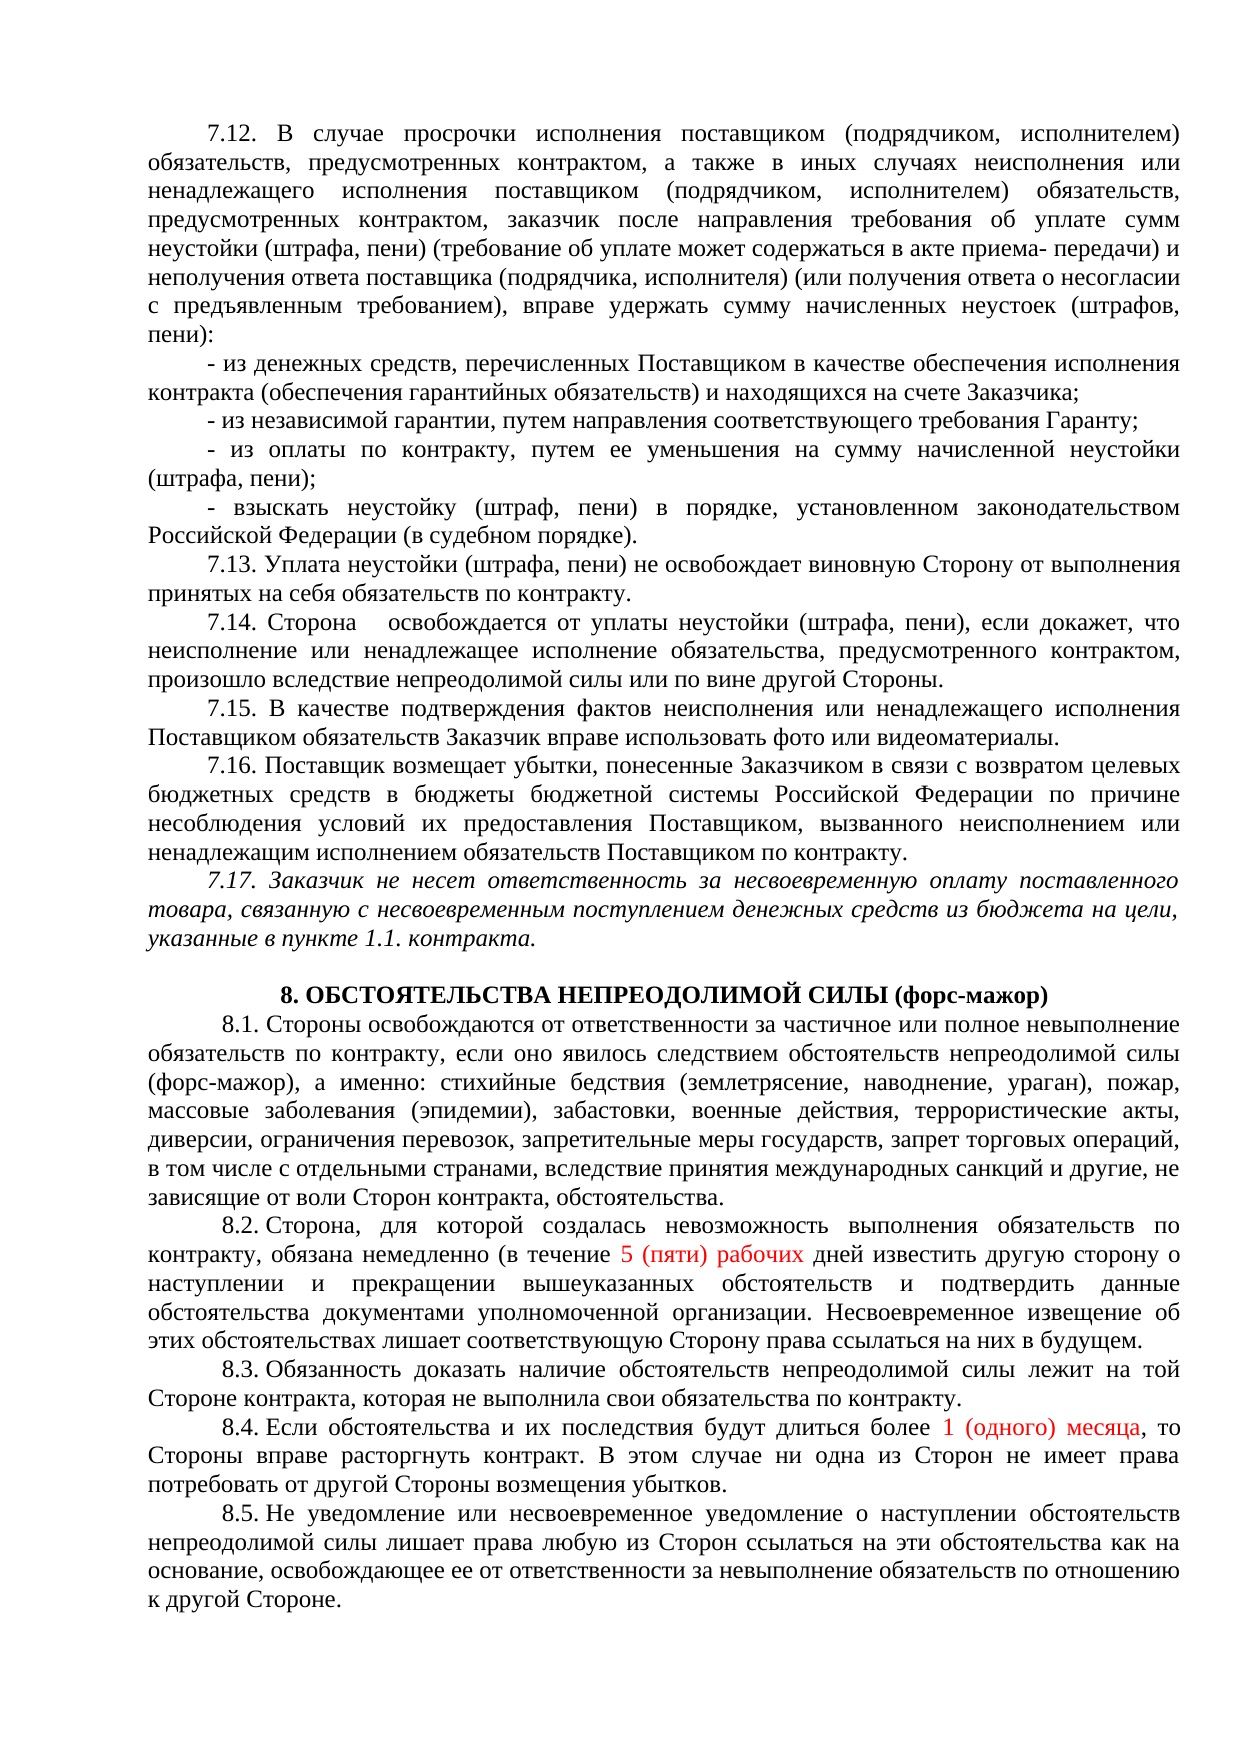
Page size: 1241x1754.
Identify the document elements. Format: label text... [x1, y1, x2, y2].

text - из независимой гарантии, путем направления соответствующего требования Гаранту; [148, 406, 1181, 434]
text 7.14. Сторона освобождается от уплаты неустойки (штрафа, пени), если докажет, что неисполнение или ненадлежащее исполнение обязательства, предусмотренного контрактом, произошло вследствие непреодолимой силы или по вине другой Стороны. [148, 607, 1181, 693]
text 7.12. В случае просрочки исполнения поставщиком (подрядчиком, исполнителем) обязательств, предусмотренных контрактом, а также в иных случаях неисполнения или ненадлежащего исполнения поставщиком (подрядчиком, исполнителем) обязательств, предусмотренных контрактом, заказчик после направления требования об уплате сумм неустойки (штрафа, пени) (требование об уплате может содержаться в акте приема- передачи) и неполучения ответа поставщика (подрядчика, исполнителя) (или получения ответа о несогласии с предъявленным требованием), вправе удержать сумму начисленных неустоек (штрафов, пени): [148, 118, 1181, 348]
text 8.1. Стороны освобождаются от ответственности за частичное или полное невыполнение обязательств по контракту, если оно явилось следствием обстоятельств непреодолимой силы (форс-мажор), а именно: стихийные бедствия (землетрясение, наводнение, ураган), пожар, массовые заболевания (эпидемии), забастовки, военные действия, террористические акты, диверсии, ограничения перевозок, запретительные меры государств, запрет торговых операций, в том числе с отдельными странами, вследствие принятия международных санкций и другие, не зависящие от воли Сторон контракта, обстоятельства. [148, 1009, 1181, 1211]
text 8.3. Обязанность доказать наличие обстоятельств непреодолимой силы лежит на той Стороне контракта, которая не выполнила свои обязательства по контракту. [148, 1354, 1181, 1412]
text 7.15. В качестве подтверждения фактов неисполнения или ненадлежащего исполнения Поставщиком обязательств Заказчик вправе использовать фото или видеоматериалы. [148, 693, 1181, 751]
text 7.16. Поставщик возмещает убытки, понесенные Заказчиком в связи с возвратом целевых бюджетных средств в бюджеты бюджетной системы Российской Федерации по причине несоблюдения условий их предоставления Поставщиком, вызванного неисполнением или ненадлежащим исполнением обязательств Поставщиком по контракту. [148, 751, 1181, 866]
text 7.17. Заказчик не несет ответственность за несвоевременную оплату поставленного товара, связанную с несвоевременным поступлением денежных средств из бюджета на цели, указанные в пункте 1.1. контракта. [148, 866, 1181, 952]
text 8.2. Сторона, для которой создалась невозможность выполнения обязательств по контракту, обязана немедленно (в течение 5 (пяти) рабочих дней известить другую сторону о наступлении и прекращении вышеуказанных обстоятельств и подтвердить данные обстоятельства документами уполномоченной организации. Несвоевременное извещение об этих обстоятельствах лишает соответствующую Сторону права ссылаться на них в будущем. [148, 1211, 1181, 1354]
text - из оплаты по контракту, путем ее уменьшения на сумму начисленной неустойки (штрафа, пени); [148, 434, 1181, 492]
text 8. ОБСТОЯТЕЛЬСТВА НЕПРЕОДОЛИМОЙ СИЛЫ (форс-мажор) [148, 981, 1181, 1009]
text - из денежных средств, перечисленных Поставщиком в качестве обеспечения исполнения контракта (обеспечения гарантийных обязательств) и находящихся на счете Заказчика; [148, 348, 1181, 406]
text 8.4. Если обстоятельства и их последствия будут длиться более 1 (одного) месяца, то Стороны вправе расторгнуть контракт. В этом случае ни одна из Сторон не имеет права потребовать от другой Стороны возмещения убытков. [148, 1412, 1181, 1498]
text 8.5. Не уведомление или несвоевременное уведомление о наступлении обстоятельств непреодолимой силы лишает права любую из Сторон ссылаться на эти обстоятельства как на основание, освобождающее ее от ответственности за невыполнение обязательств по отношению к другой Стороне. [148, 1498, 1181, 1613]
text 7.13. Уплата неустойки (штрафа, пени) не освобождает виновную Сторону от выполнения принятых на себя обязательств по контракту. [148, 549, 1181, 607]
text - взыскать неустойку (штраф, пени) в порядке, установленном законодательством Российской Федерации (в судебном порядке). [148, 492, 1181, 549]
